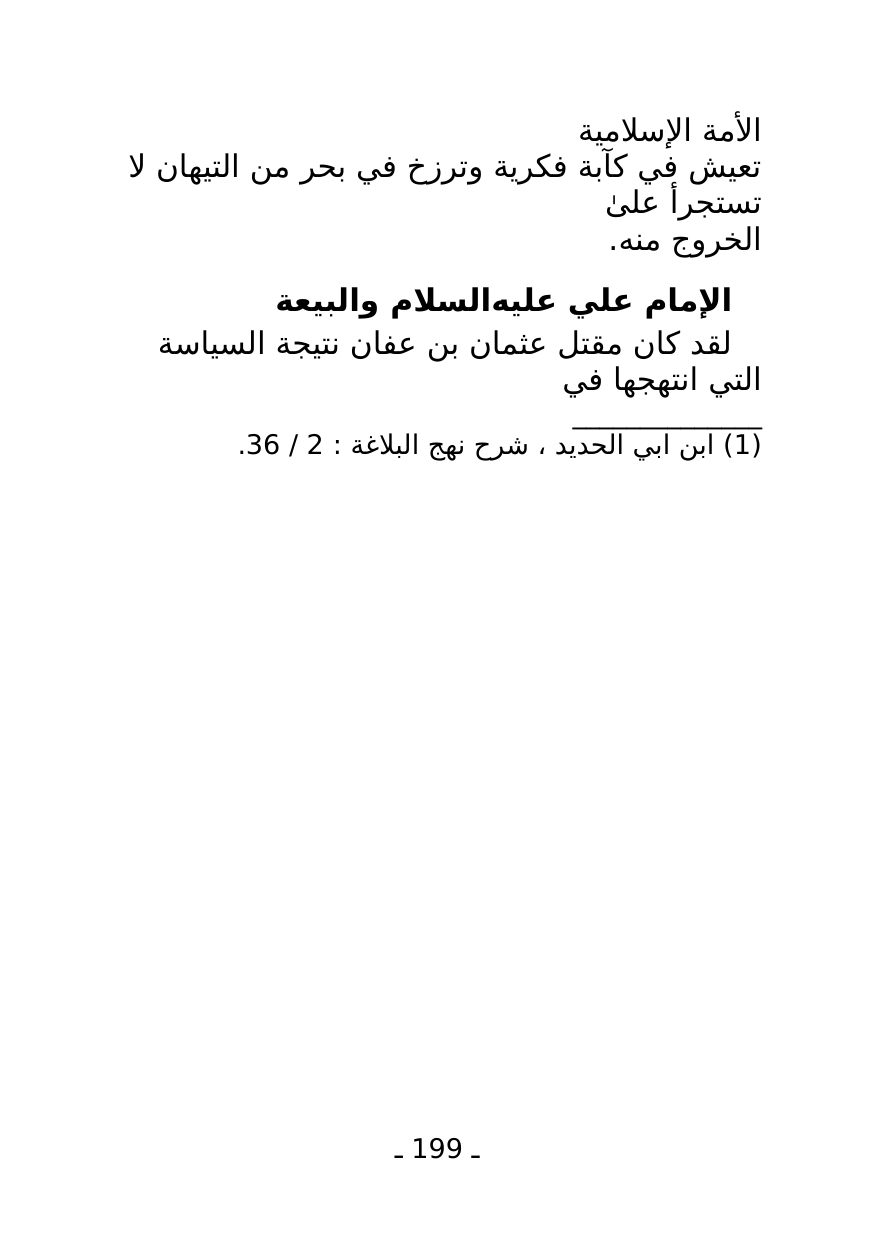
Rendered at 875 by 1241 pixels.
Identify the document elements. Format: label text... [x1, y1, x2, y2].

text لقد كان مقتل عثمان بن عفان نتيجة السياسة التي انتهجها في ______________ [112, 325, 762, 429]
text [112, 112, 762, 258]
text (1) ابن ابي الحديد ، شرح نهج البلاغة : 2 / 36. [112, 429, 762, 461]
text الإمام علي عليه‌السلام والبيعة [112, 283, 762, 319]
